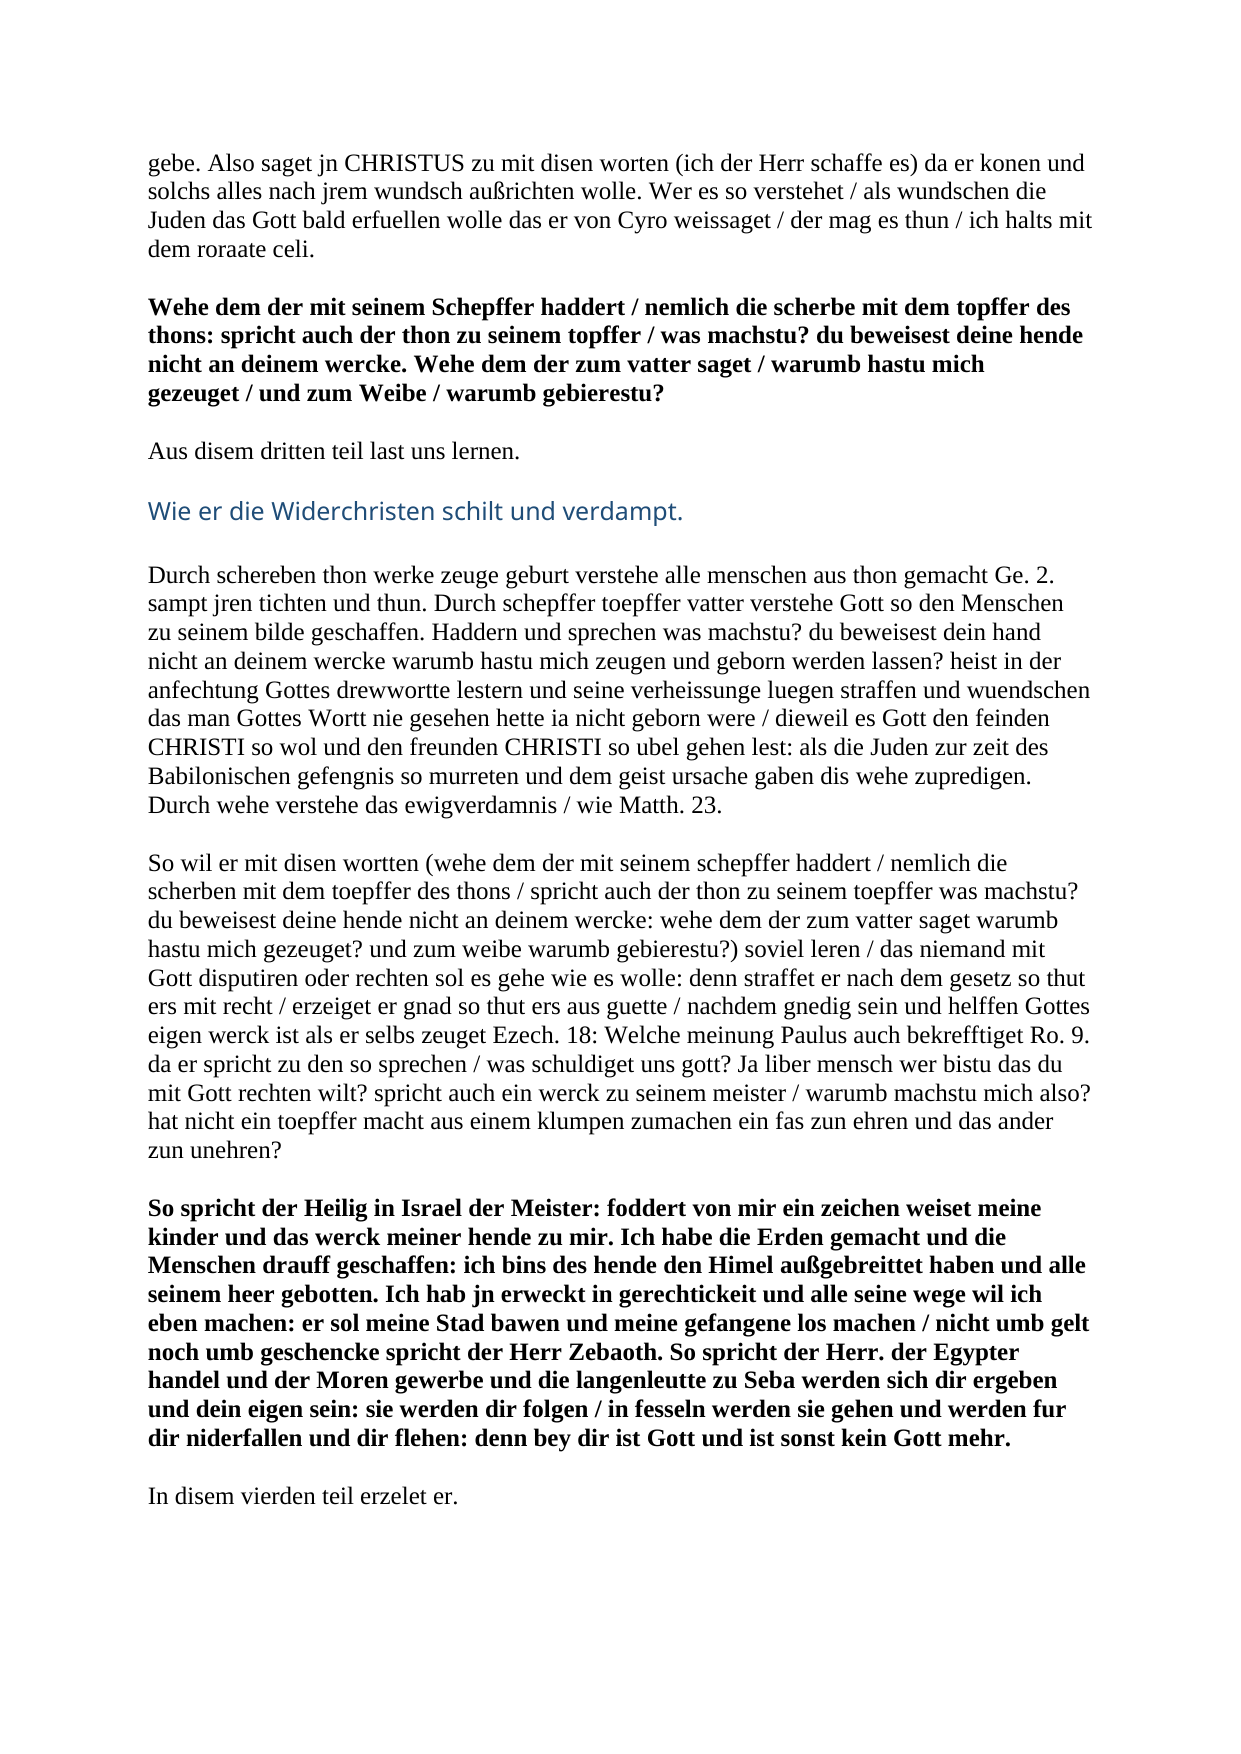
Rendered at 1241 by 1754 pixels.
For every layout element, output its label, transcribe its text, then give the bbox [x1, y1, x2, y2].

subtitle Wie er die Widerchristen schilt und verdampt. [148, 494, 1093, 528]
text So wil er mit disen wortten (wehe dem der mit seinem schepffer haddert / nemlich die scherben mit dem toepffer des thons / spricht auch der thon zu seinem toepffer was machstu? du beweisest deine hende nicht an deinem wercke: wehe dem der zum vatter saget warumb hastu mich gezeuget? und zum weibe warumb gebierestu?) soviel leren / das niemand mit Gott disputiren oder rechten sol es gehe wie es wolle: denn straffet er nach dem gesetz so thut ers mit recht / erzeiget er gnad so thut ers aus guette / nachdem gnedig sein und helffen Gottes eigen werck ist als er selbs zeuget Ezech. 18: Welche meinung Paulus auch bekrefftiget Ro. 9. da er spricht zu den so sprechen / was schuldiget uns gott? Ja liber mensch wer bistu das du mit Gott rechten wilt? spricht auch ein werck zu seinem meister / warumb machstu mich also? hat nicht ein toepffer macht aus einem klumpen zumachen ein fas zun ehren und das ander zun unehren? [148, 848, 1093, 1164]
text Wehe dem der mit seinem Schepffer haddert / nemlich die scherbe mit dem topffer des thons: spricht auch der thon zu seinem topffer / was machstu? du beweisest deine hende nicht an deinem wercke. Wehe dem der zum vatter saget / warumb hastu mich gezeuget / und zum Weibe / warumb gebierestu? [148, 292, 1093, 407]
text In disem vierden teil erzelet er. [148, 1481, 1093, 1510]
text So spricht der Heilig in Israel der Meister: foddert von mir ein zeichen weiset meine kinder und das werck meiner hende zu mir. Ich habe die Erden gemacht und die Menschen drauff geschaffen: ich bins des hende den Himel außgebreittet haben und alle seinem heer gebotten. Ich hab jn erweckt in gerechtickeit und alle seine wege wil ich eben machen: er sol meine Stad bawen und meine gefangene los machen / nicht umb gelt noch umb geschencke spricht der Herr Zebaoth. So spricht der Herr. der Egypter handel und der Moren gewerbe und die langenleutte zu Seba werden sich dir ergeben und dein eigen sein: sie werden dir folgen / in fesseln werden sie gehen und werden fur dir niderfallen und dir flehen: denn bey dir ist Gott und ist sonst kein Gott mehr. [148, 1193, 1093, 1452]
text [148, 148, 1093, 263]
text Durch schereben thon werke zeuge geburt verstehe alle menschen aus thon gemacht Ge. 2. sampt jren tichten und thun. Durch schepffer toepffer vatter verstehe Gott so den Menschen zu seinem bilde geschaffen. Haddern und sprechen was machstu? du beweisest dein hand nicht an deinem wercke warumb hastu mich zeugen und geborn werden lassen? heist in der anfechtung Gottes drewwortte lestern und seine verheissunge luegen straffen und wuendschen das man Gottes Wortt nie gesehen hette ia nicht geborn were / dieweil es Gott den feinden CHRISTI so wol und den freunden CHRISTI so ubel gehen lest: als die Juden zur zeit des Babilonischen gefengnis so murreten und dem geist ursache gaben dis wehe zupredigen. Durch wehe verstehe das ewigverdamnis / wie Matth. 23. [148, 560, 1093, 818]
text Aus disem dritten teil last uns lernen. [148, 436, 1093, 465]
